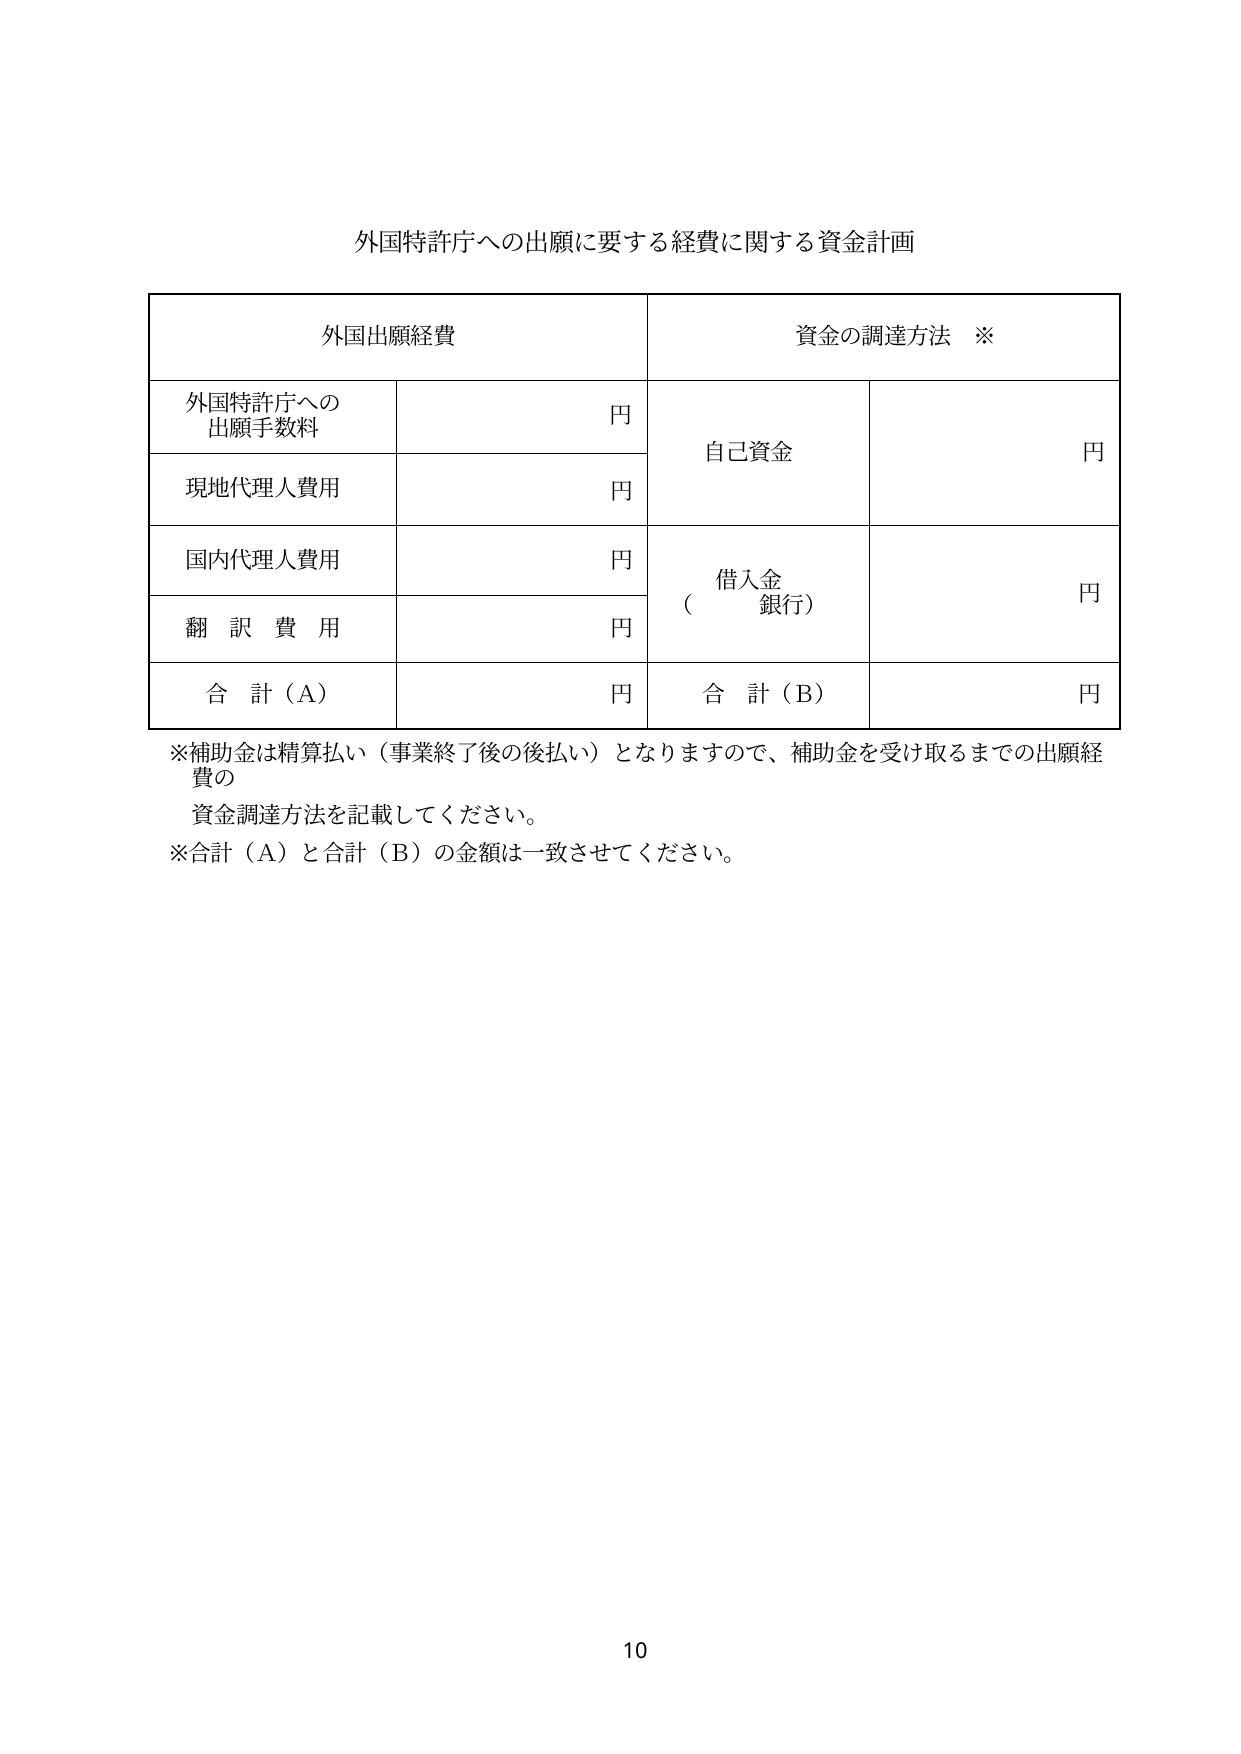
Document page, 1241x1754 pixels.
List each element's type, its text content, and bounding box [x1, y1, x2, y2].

table_cell 円 [870, 663, 1119, 728]
table_cell 自己資金 [648, 381, 869, 525]
table_cell 合 計（Ｂ） [648, 663, 869, 728]
table_cell 円 [397, 381, 647, 452]
text 外国特許庁への出願に要する経費に関する資金計画 [148, 232, 1122, 257]
table_cell 円 [397, 526, 647, 595]
table_cell 国内代理人費用 [150, 526, 396, 595]
table_cell 円 [397, 454, 647, 525]
table_cell 円 [870, 526, 1119, 662]
table_cell 円 [870, 381, 1119, 525]
table_cell 借入金 （ 銀行） [648, 526, 869, 662]
table_cell 現地代理人費用 [150, 454, 396, 525]
text ※合計（Ａ）と合計（Ｂ）の金額は一致させてください。 [148, 841, 1122, 866]
table_header 資金の調達方法 ※ [648, 295, 1119, 379]
table_cell 外国特許庁への 出願手数料 [150, 381, 396, 452]
table_cell 円 [397, 663, 647, 728]
text 資金調達方法を記載してください。 [191, 804, 1122, 829]
table_cell 合 計（Ａ） [150, 663, 396, 728]
table_cell 翻 訳 費 用 [150, 596, 396, 662]
text ※補助金は精算払い（事業終了後の後払い）となりますので、補助金を受け取るまでの出願経費の [169, 742, 1122, 792]
table_header 外国出願経費 [150, 295, 647, 379]
table_cell 円 [397, 596, 647, 662]
